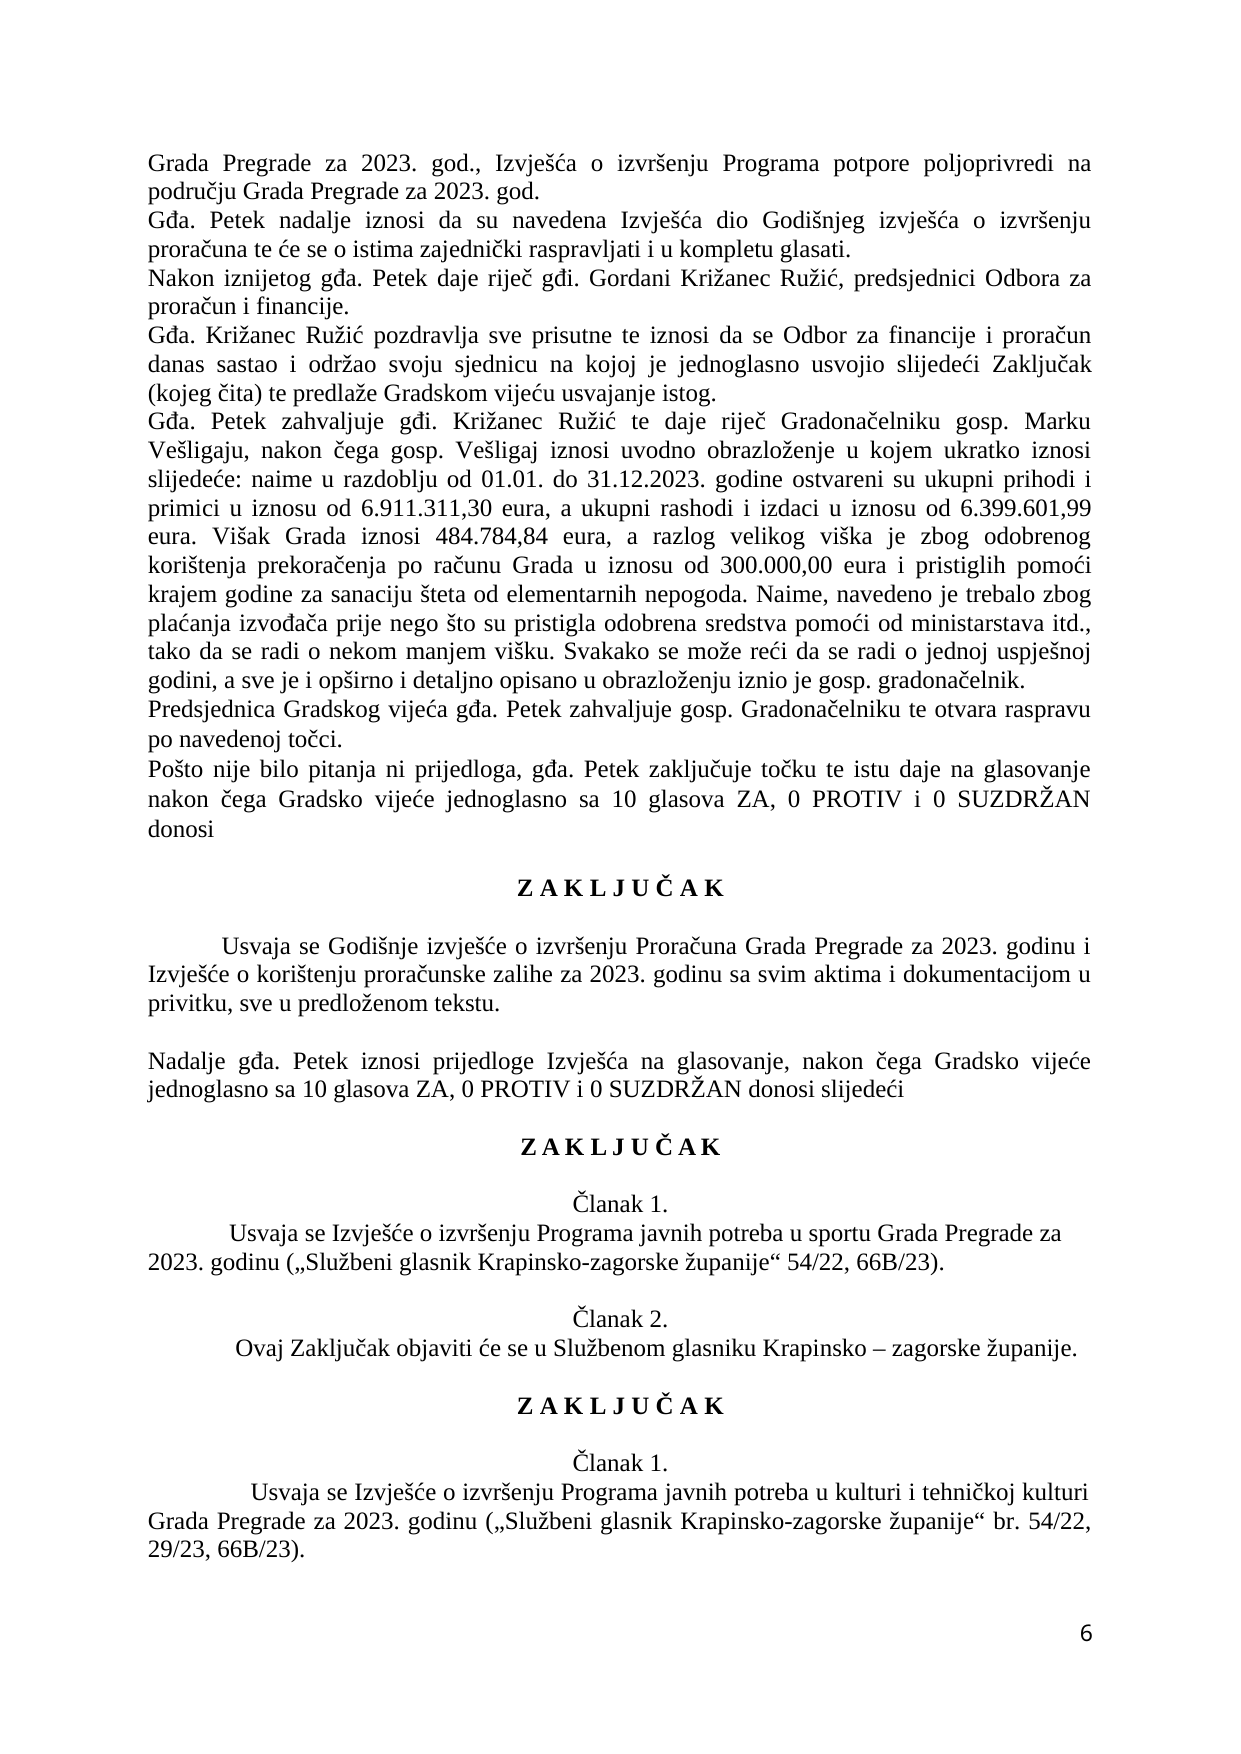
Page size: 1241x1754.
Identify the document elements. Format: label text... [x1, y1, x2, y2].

text Članak 2. [148, 1304, 1092, 1333]
text Z A K L J U Č A K [148, 1132, 1092, 1161]
text Članak 1. [148, 1189, 1092, 1218]
text Predsjednica Gradskog vijeća gđa. Petek zahvaljuje gosp. Gradonačelniku te otvara raspravu po navedenoj točci. [148, 694, 1092, 753]
text Usvaja se Izvješće o izvršenju Programa javnih potreba u kulturi i tehničkoj kulturi Grada Pregrade za 2023. godinu („Službeni glasnik Krapinsko-zagorske županije“ br. 54/22, 29/23, 66B/23). [148, 1477, 1092, 1563]
text Gđa. Petek zahvaljuje gđi. Križanec Ružić te daje riječ Gradonačelniku gosp. Marku Vešligaju, nakon čega gosp. Vešligaj iznosi uvodno obrazloženje u kojem ukratko iznosi slijedeće: naime u razdoblju od 01.01. do 31.12.2023. godine ostvareni su ukupni prihodi i primici u iznosu od 6.911.311,30 eura, a ukupni rashodi i izdaci u iznosu od 6.399.601,99 eura. Višak Grada iznosi 484.784,84 eura, a razlog velikog viška je zbog odobrenog korištenja prekoračenja po računu Grada u iznosu od 300.000,00 eura i pristiglih pomoći krajem godine za sanaciju šteta od elementarnih nepogoda. Naime, navedeno je trebalo zbog plaćanja izvođača prije nego što su pristigla odobrena sredstva pomoći od ministarstava itd., tako da se radi o nekom manjem višku. Svakako se može reći da se radi o jednoj uspješnoj godini, a sve je i opširno i detaljno opisano u obrazloženju iznio je gosp. gradonačelnik. [148, 406, 1092, 694]
text Z A K L J U Č A K [148, 1391, 1092, 1419]
text Gđa. Križanec Ružić pozdravlja sve prisutne te iznosi da se Odbor za financije i proračun danas sastao i održao svoju sjednicu na kojoj je jednoglasno usvojio slijedeći Zaključak (kojeg čita) te predlaže Gradskom vijeću usvajanje istog. [148, 320, 1092, 406]
text Nadalje gđa. Petek iznosi prijedloge Izvješća na glasovanje, nakon čega Gradsko vijeće jednoglasno sa 10 glasova ZA, 0 PROTIV i 0 SUZDRŽAN donosi slijedeći [148, 1046, 1092, 1103]
text Članak 1. [148, 1448, 1092, 1477]
text Ovaj Zaključak objaviti će se u Službenom glasniku Krapinsko – zagorske županije. [148, 1333, 1092, 1362]
text Usvaja se Izvješće o izvršenju Programa javnih potreba u sportu Grada Pregrade za 2023. godinu („Službeni glasnik Krapinsko-zagorske županije“ 54/22, 66B/23). [148, 1218, 1092, 1276]
text Z A K L J U Č A K [148, 873, 1092, 902]
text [148, 148, 1092, 205]
text Pošto nije bilo pitanja ni prijedloga, gđa. Petek zaključuje točku te istu daje na glasovanje nakon čega Gradsko vijeće jednoglasno sa 10 glasova ZA, 0 PROTIV i 0 SUZDRŽAN donosi [148, 754, 1092, 843]
text Gđa. Petek nadalje iznosi da su navedena Izvješća dio Godišnjeg izvješća o izvršenju proračuna te će se o istima zajednički raspravljati i u kompletu glasati. [148, 205, 1092, 263]
text Usvaja se Godišnje izvješće o izvršenju Proračuna Grada Pregrade za 2023. godinu i Izvješće o korištenju proračunske zalihe za 2023. godinu sa svim aktima i dokumentacijom u privitku, sve u predloženom tekstu. [148, 931, 1092, 1017]
text Nakon iznijetog gđa. Petek daje riječ gđi. Gordani Križanec Ružić, predsjednici Odbora za proračun i financije. [148, 263, 1092, 320]
